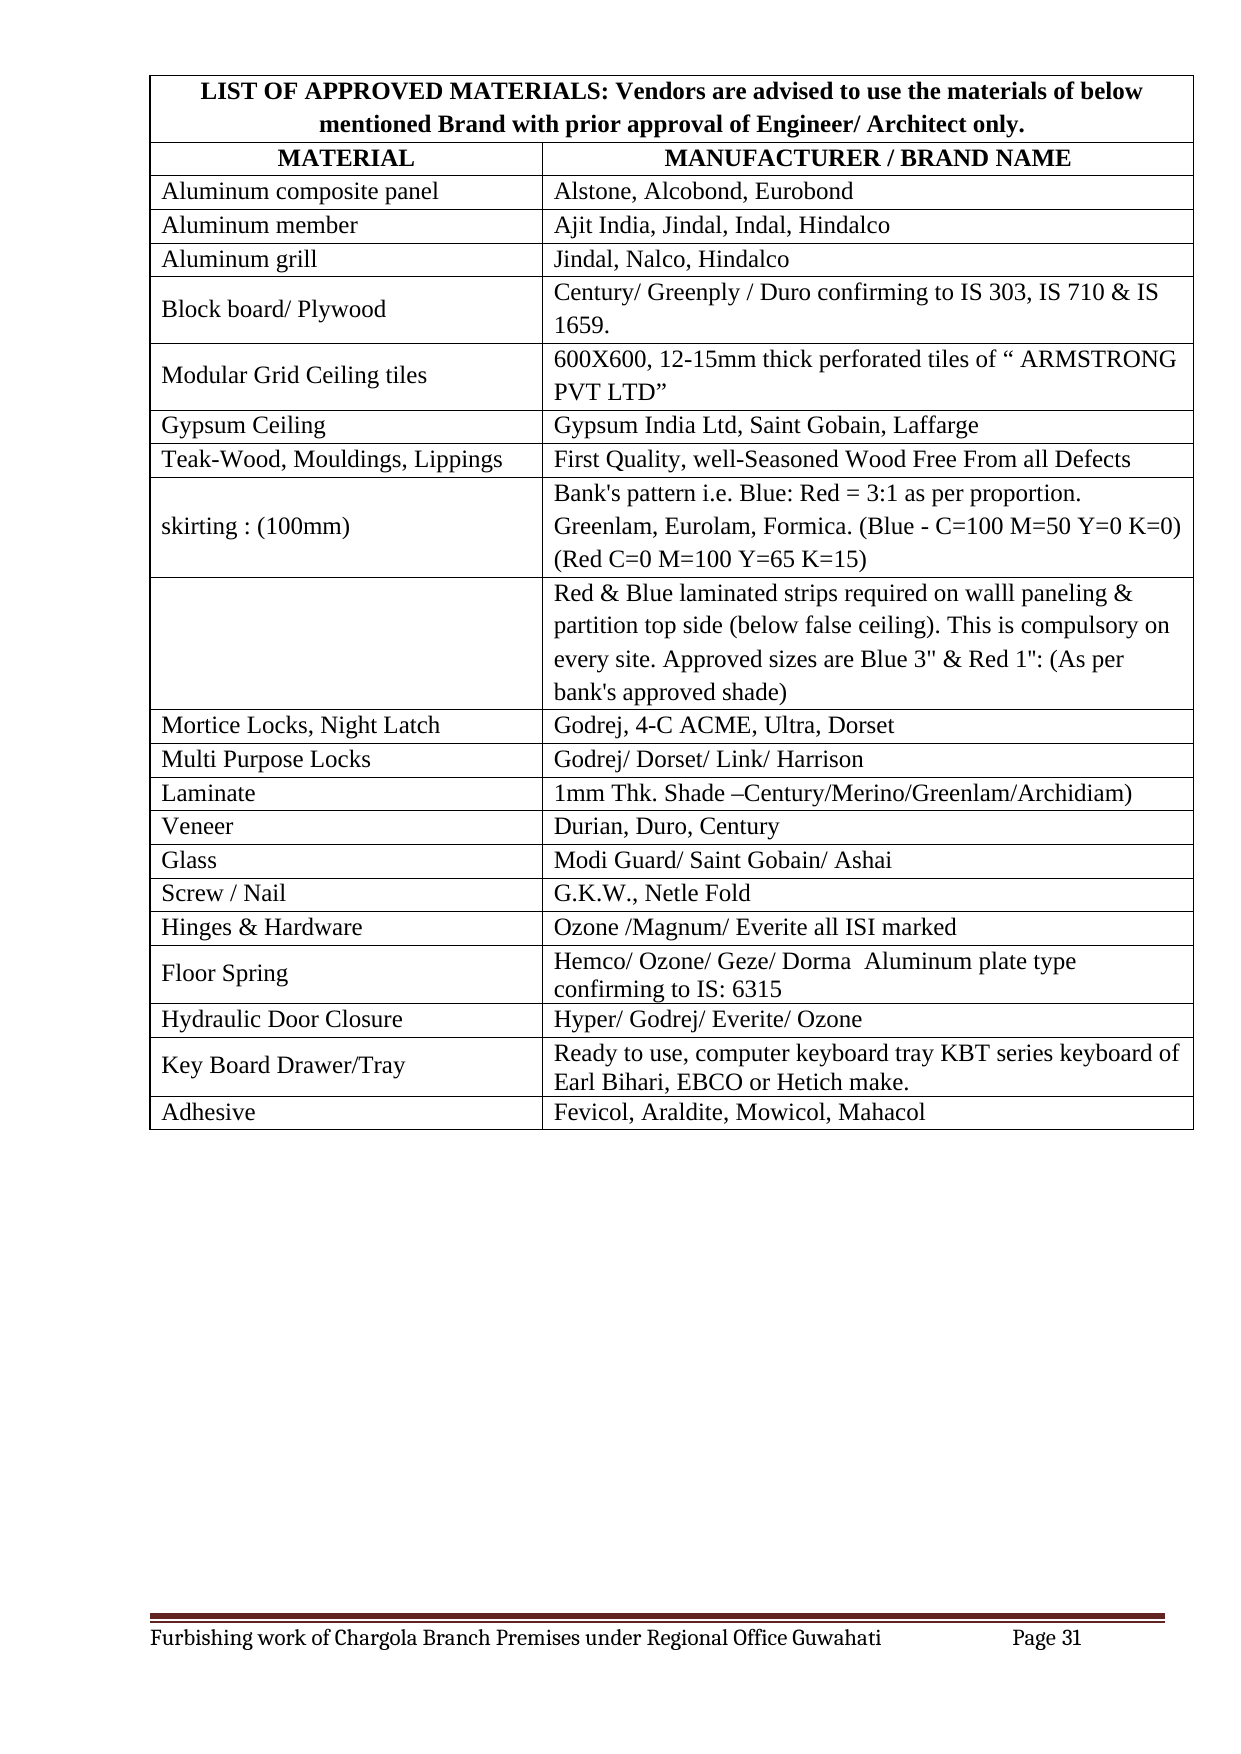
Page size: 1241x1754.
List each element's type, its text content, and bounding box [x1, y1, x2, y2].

table_cell Aluminum composite panel [151, 176, 542, 209]
table_cell Hinges & Hardware [151, 912, 542, 945]
table_cell Hemco/ Ozone/ Geze/ Dorma Aluminum plate type confirming to IS: 6315 [543, 946, 1193, 1003]
table_cell Godrej/ Dorset/ Link/ Harrison [543, 744, 1193, 777]
table_cell Durian, Duro, Century [543, 811, 1193, 844]
table_cell Modi Guard/ Saint Gobain/ Ashai [543, 845, 1193, 877]
table_cell Adhesive [151, 1097, 542, 1129]
table_cell Glass [151, 845, 542, 877]
table_cell Ready to use, computer keyboard tray KBT series keyboard of Earl Bihari, EBCO or Hetich make. [543, 1038, 1193, 1096]
table_cell Ajit India, Jindal, Indal, Hindalco [543, 210, 1193, 243]
table_cell First Quality, well-Seasoned Wood Free From all Defects [543, 444, 1193, 477]
table_cell MATERIAL [151, 143, 542, 175]
table_cell MANUFACTURER / BRAND NAME [543, 143, 1193, 175]
table_cell Hydraulic Door Closure [151, 1004, 542, 1037]
table_cell Mortice Locks, Night Latch [151, 710, 542, 743]
table_cell Century/ Greenply / Duro confirming to IS 303, IS 710 & IS 1659. [543, 277, 1193, 343]
table_cell Aluminum grill [151, 244, 542, 276]
table_cell 600X600, 12-15mm thick perforated tiles of “ ARMSTRONG PVT LTD” [543, 344, 1193, 409]
table_header LIST OF APPROVED MATERIALS: Vendors are advised to use the materials of below mentioned Brand with prior approval of Engineer/ Architect only. [151, 76, 1193, 142]
table_cell Teak-Wood, Mouldings, Lippings [151, 444, 542, 477]
table_cell Key Board Drawer/Tray [151, 1038, 542, 1096]
table_cell Red & Blue laminated strips required on walll paneling & partition top side (below false ceiling). This is compulsory on every site. Approved sizes are Blue 3" & Red 1'': (As per bank's approved shade) [543, 578, 1193, 709]
table_cell 1mm Thk. Shade –Century/Merino/Greenlam/Archidiam) [543, 778, 1193, 810]
table_cell Gypsum Ceiling [151, 411, 542, 443]
table_cell Aluminum member [151, 210, 542, 243]
table_cell Laminate [151, 778, 542, 810]
table_cell Godrej, 4-C ACME, Ultra, Dorset [543, 710, 1193, 743]
table_cell [151, 578, 542, 709]
table_cell Screw / Nail [151, 879, 542, 911]
table_cell skirting : (100mm) [151, 478, 542, 577]
table_cell Ozone /Magnum/ Everite all ISI marked [543, 912, 1193, 945]
table_cell Gypsum India Ltd, Saint Gobain, Laffarge [543, 411, 1193, 443]
table_cell Alstone, Alcobond, Eurobond [543, 176, 1193, 209]
table_cell G.K.W., Netle Fold [543, 879, 1193, 911]
table_cell Fevicol, Araldite, Mowicol, Mahacol [543, 1097, 1193, 1129]
table_cell Modular Grid Ceiling tiles [151, 344, 542, 409]
table_cell Hyper/ Godrej/ Everite/ Ozone [543, 1004, 1193, 1037]
table_cell Bank's pattern i.e. Blue: Red = 3:1 as per proportion. Greenlam, Eurolam, Formica. (Blue - C=100 M=50 Y=0 K=0) (Red C=0 M=100 Y=65 K=15) [543, 478, 1193, 577]
table_cell Multi Purpose Locks [151, 744, 542, 777]
table_cell Floor Spring [151, 946, 542, 1003]
table_cell Jindal, Nalco, Hindalco [543, 244, 1193, 276]
table_cell Veneer [151, 811, 542, 844]
table_cell Block board/ Plywood [151, 277, 542, 343]
